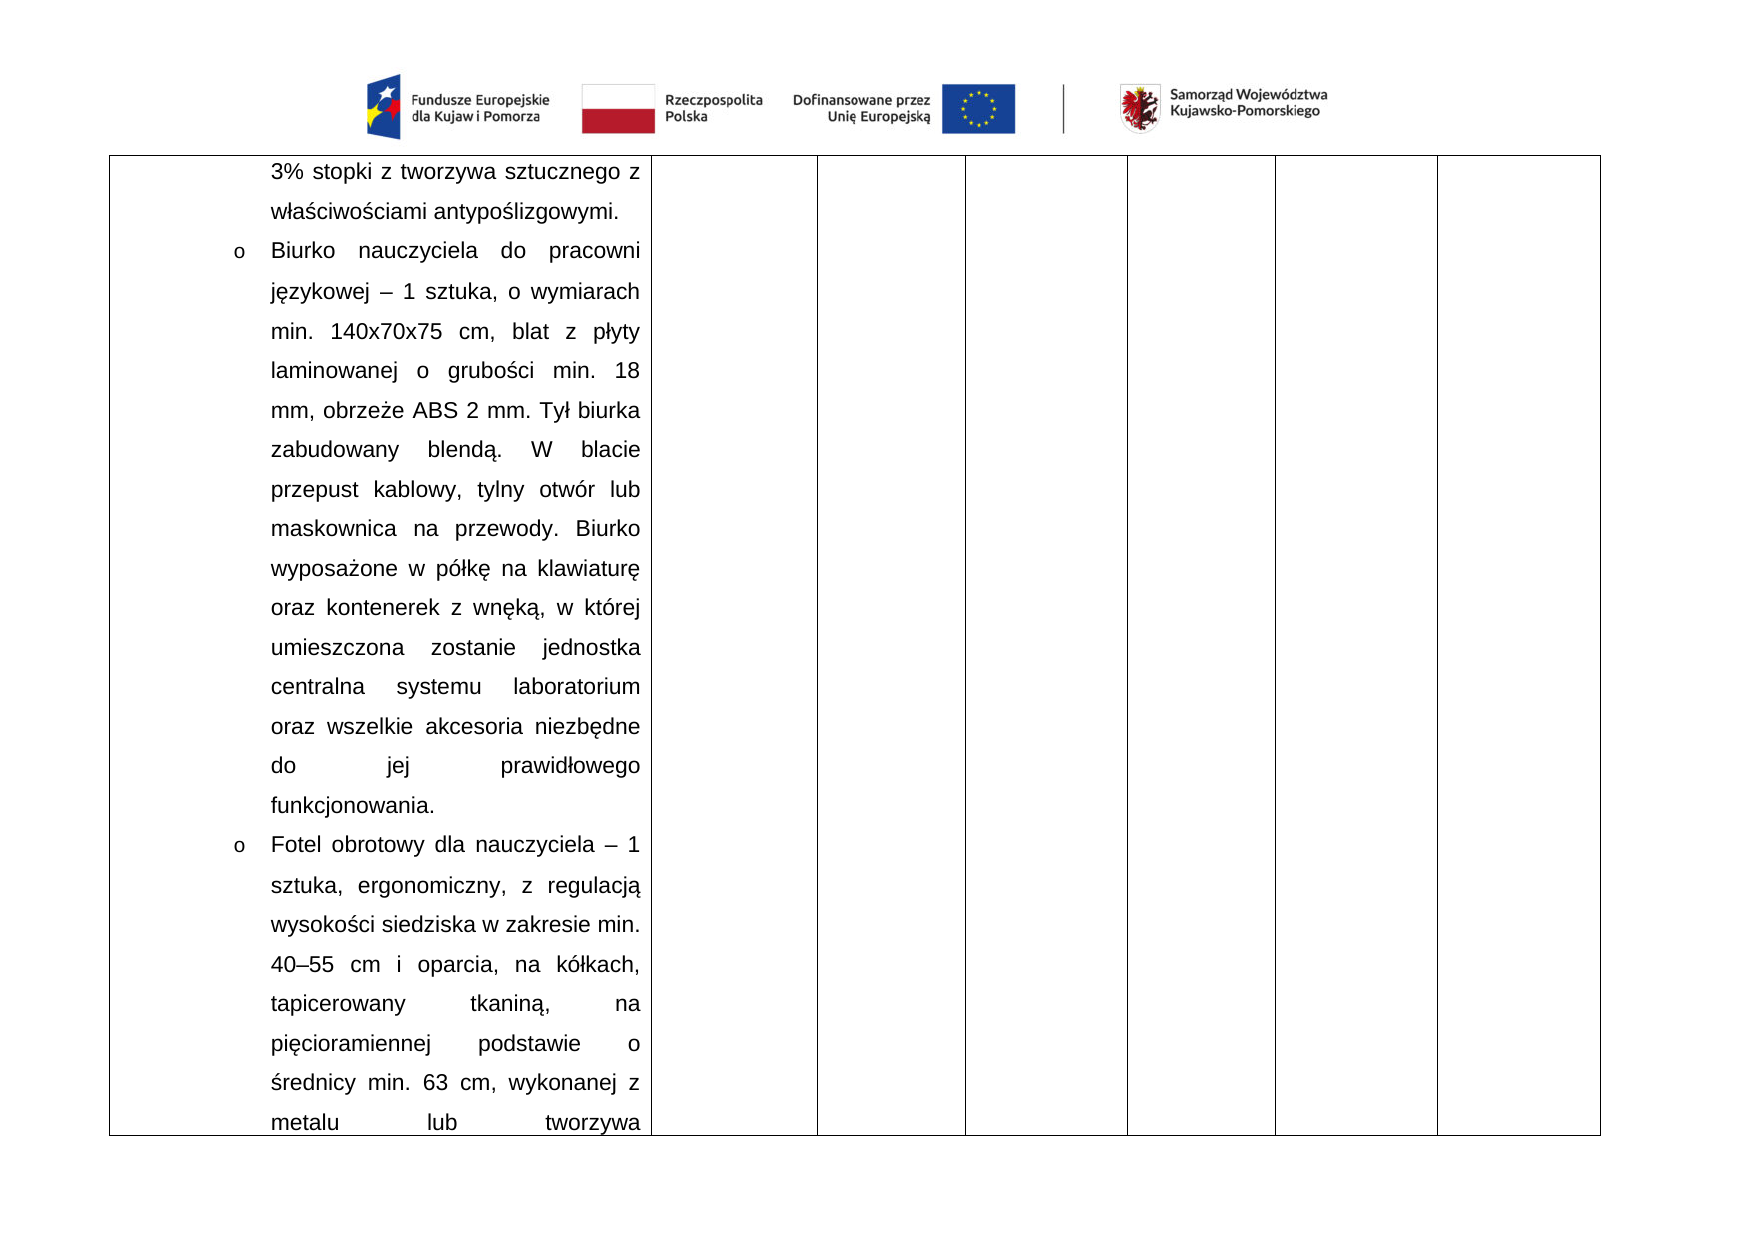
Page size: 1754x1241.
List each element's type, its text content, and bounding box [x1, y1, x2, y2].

table_cell [966, 156, 1127, 1135]
table_cell [1438, 156, 1600, 1135]
table_cell [1128, 156, 1275, 1135]
picture [351, 59, 1359, 155]
table_cell [1276, 156, 1437, 1135]
table_cell [652, 156, 817, 1135]
table_cell [818, 156, 965, 1135]
